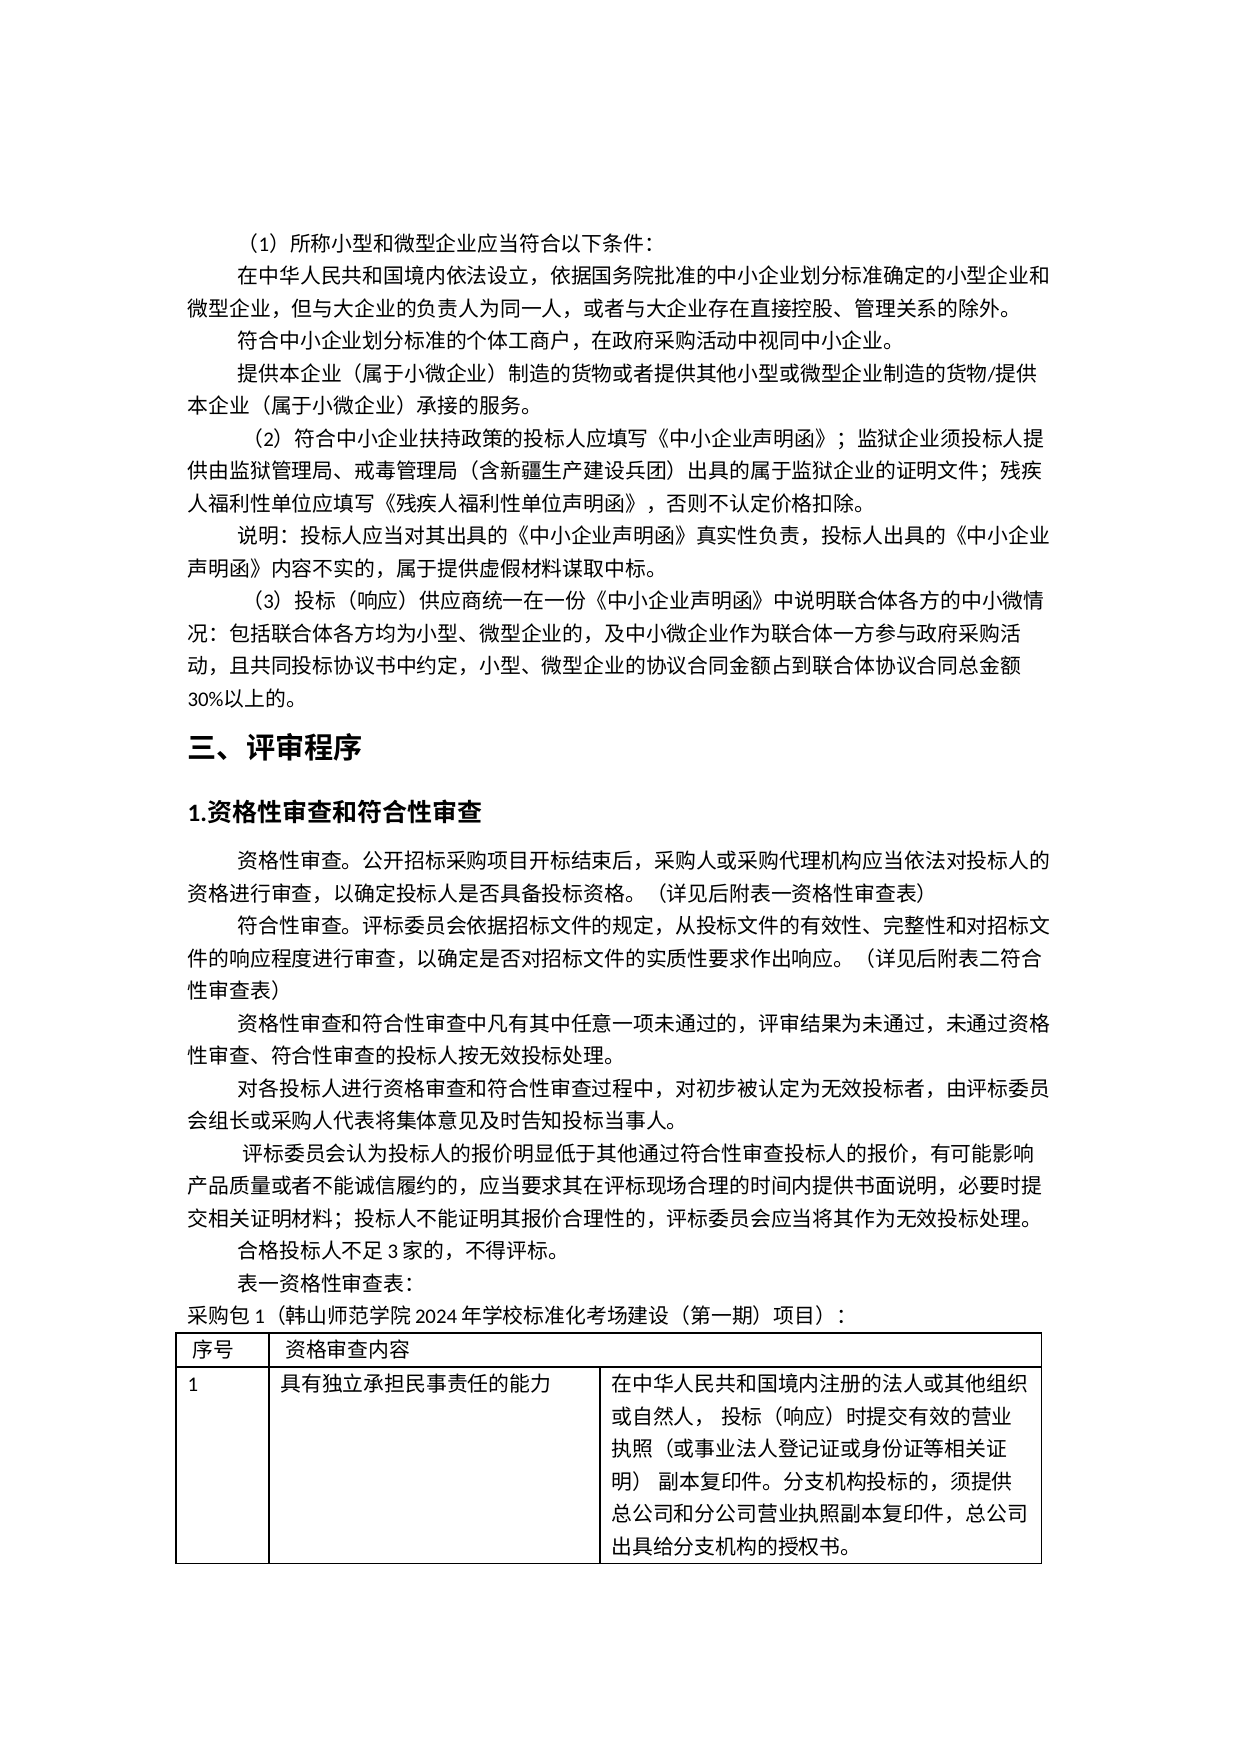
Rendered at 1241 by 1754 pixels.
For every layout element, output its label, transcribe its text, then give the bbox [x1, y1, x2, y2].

text 三、评审程序 [187, 714, 1053, 779]
text 对各投标人进行资格审查和符合性审查过程中，对初步被认定为无效投标者，由评标委员会组长或采购人代表将集体意见及时告知投标当事人。 [187, 1072, 1053, 1137]
text （3）投标（响应）供应商统一在一份《中小企业声明函》中说明联合体各方的中小微情况：包括联合体各方均为小型、微型企业的，及中小微企业作为联合体一方参与政府采购活动，且共同投标协议书中约定，小型、微型企业的协议合同金额占到联合体协议合同总金额30%以上的。 [187, 584, 1053, 714]
text 资格性审查和符合性审查中凡有其中任意一项未通过的，评审结果为未通过，未通过资格性审查、符合性审查的投标人按无效投标处理。 [187, 1007, 1053, 1072]
text 合格投标人不足3家的，不得评标。 [187, 1234, 1053, 1267]
text 1.资格性审查和符合性审查 [187, 779, 1053, 844]
table_cell 在中华人民共和国境内注册的法人或其他组织或自然人， 投标（响应）时提交有效的营业执照（或事业法人登记证或身份证等相关证明） 副本复印件。分支机构投标的，须提供总公司和分公司营业执照副本复印件，总公司出具给分支机构的授权书。 [601, 1368, 1041, 1563]
text 符合性审查。评标委员会依据招标文件的规定，从投标文件的有效性、完整性和对招标文件的响应程度进行审查，以确定是否对招标文件的实质性要求作出响应。（详见后附表二符合性审查表） [187, 909, 1053, 1007]
text 表一资格性审查表： [187, 1267, 1053, 1299]
text 提供本企业（属于小微企业）制造的货物或者提供其他小型或微型企业制造的货物/提供本企业（属于小微企业）承接的服务。 [187, 357, 1053, 422]
text （1）所称小型和微型企业应当符合以下条件： [187, 227, 1053, 259]
text 采购包1（韩山师范学院2024年学校标准化考场建设（第一期）项目）： [187, 1299, 1053, 1332]
table_header 资格审查内容 [270, 1334, 1041, 1366]
text （2）符合中小企业扶持政策的投标人应填写《中小企业声明函》；监狱企业须投标人提供由监狱管理局、戒毒管理局（含新疆生产建设兵团）出具的属于监狱企业的证明文件；残疾人福利性单位应填写《残疾人福利性单位声明函》，否则不认定价格扣除。 [187, 422, 1053, 519]
table_cell 1 [177, 1368, 268, 1563]
text 在中华人民共和国境内依法设立，依据国务院批准的中小企业划分标准确定的小型企业和微型企业，但与大企业的负责人为同一人，或者与大企业存在直接控股、管理关系的除外。 [187, 259, 1053, 324]
table_header 序号 [177, 1334, 268, 1366]
text 说明：投标人应当对其出具的《中小企业声明函》真实性负责，投标人出具的《中小企业声明函》内容不实的，属于提供虚假材料谋取中标。 [187, 519, 1053, 584]
text 符合中小企业划分标准的个体工商户，在政府采购活动中视同中小企业。 [187, 324, 1053, 357]
table_cell 具有独立承担民事责任的能力 [270, 1368, 599, 1563]
text 评标委员会认为投标人的报价明显低于其他通过符合性审查投标人的报价，有可能影响产品质量或者不能诚信履约的，应当要求其在评标现场合理的时间内提供书面说明，必要时提交相关证明材料；投标人不能证明其报价合理性的，评标委员会应当将其作为无效投标处理。 [187, 1137, 1053, 1234]
text 资格性审查。公开招标采购项目开标结束后，采购人或采购代理机构应当依法对投标人的资格进行审查，以确定投标人是否具备投标资格。（详见后附表一资格性审查表） [187, 844, 1053, 909]
